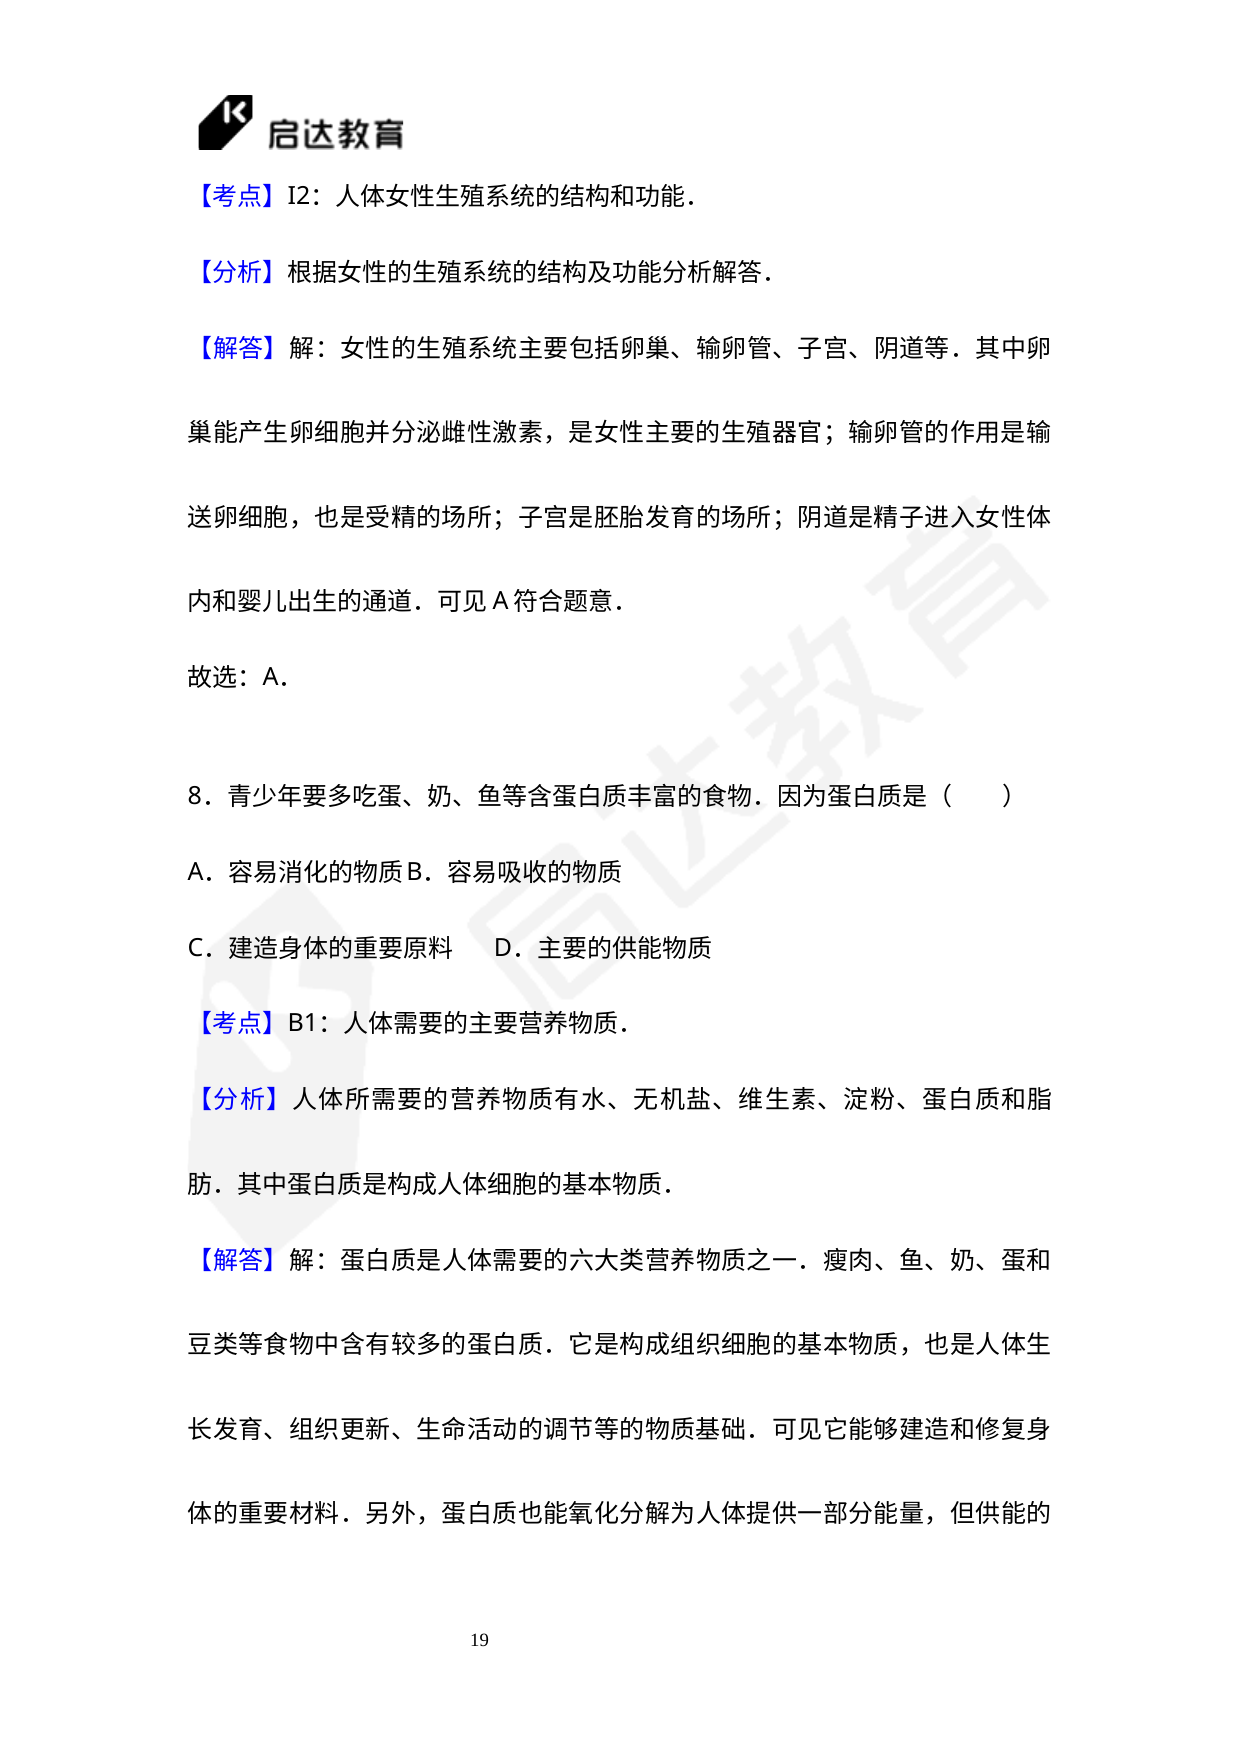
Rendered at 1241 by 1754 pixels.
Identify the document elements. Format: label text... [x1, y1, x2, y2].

text 8．青少年要多吃蛋、奶、鱼等含蛋白质丰富的食物．因为蛋白质是（ ） [187, 762, 1053, 827]
text 【分析】人体所需要的营养物质有水、无机盐、维生素、淀粉、蛋白质和脂肪．其中蛋白质是构成人体细胞的基本物质． [187, 1065, 1053, 1215]
text C．建造身体的重要原料 D．主要的供能物质 [187, 914, 1053, 979]
picture [198, 95, 404, 150]
text 故选：A． [187, 643, 1053, 708]
text A．容易消化的物质 B．容易吸收的物质 [187, 838, 1053, 903]
text 【考点】I2：人体女性生殖系统的结构和功能． [187, 162, 1053, 227]
text 【考点】B1：人体需要的主要营养物质． [187, 989, 1053, 1054]
text 【分析】根据女性的生殖系统的结构及功能分析解答． [187, 238, 1053, 303]
text 【解答】解：女性的生殖系统主要包括卵巢、输卵管、子宫、阴道等．其中卵巢能产生卵细胞并分泌雌性激素，是女性主要的生殖器官；输卵管的作用是输送卵细胞，也是受精的场所；子宫是胚胎发育的场所；阴道是精子进入女性体内和婴儿出生的通道．可见A符合题意． [187, 314, 1053, 632]
